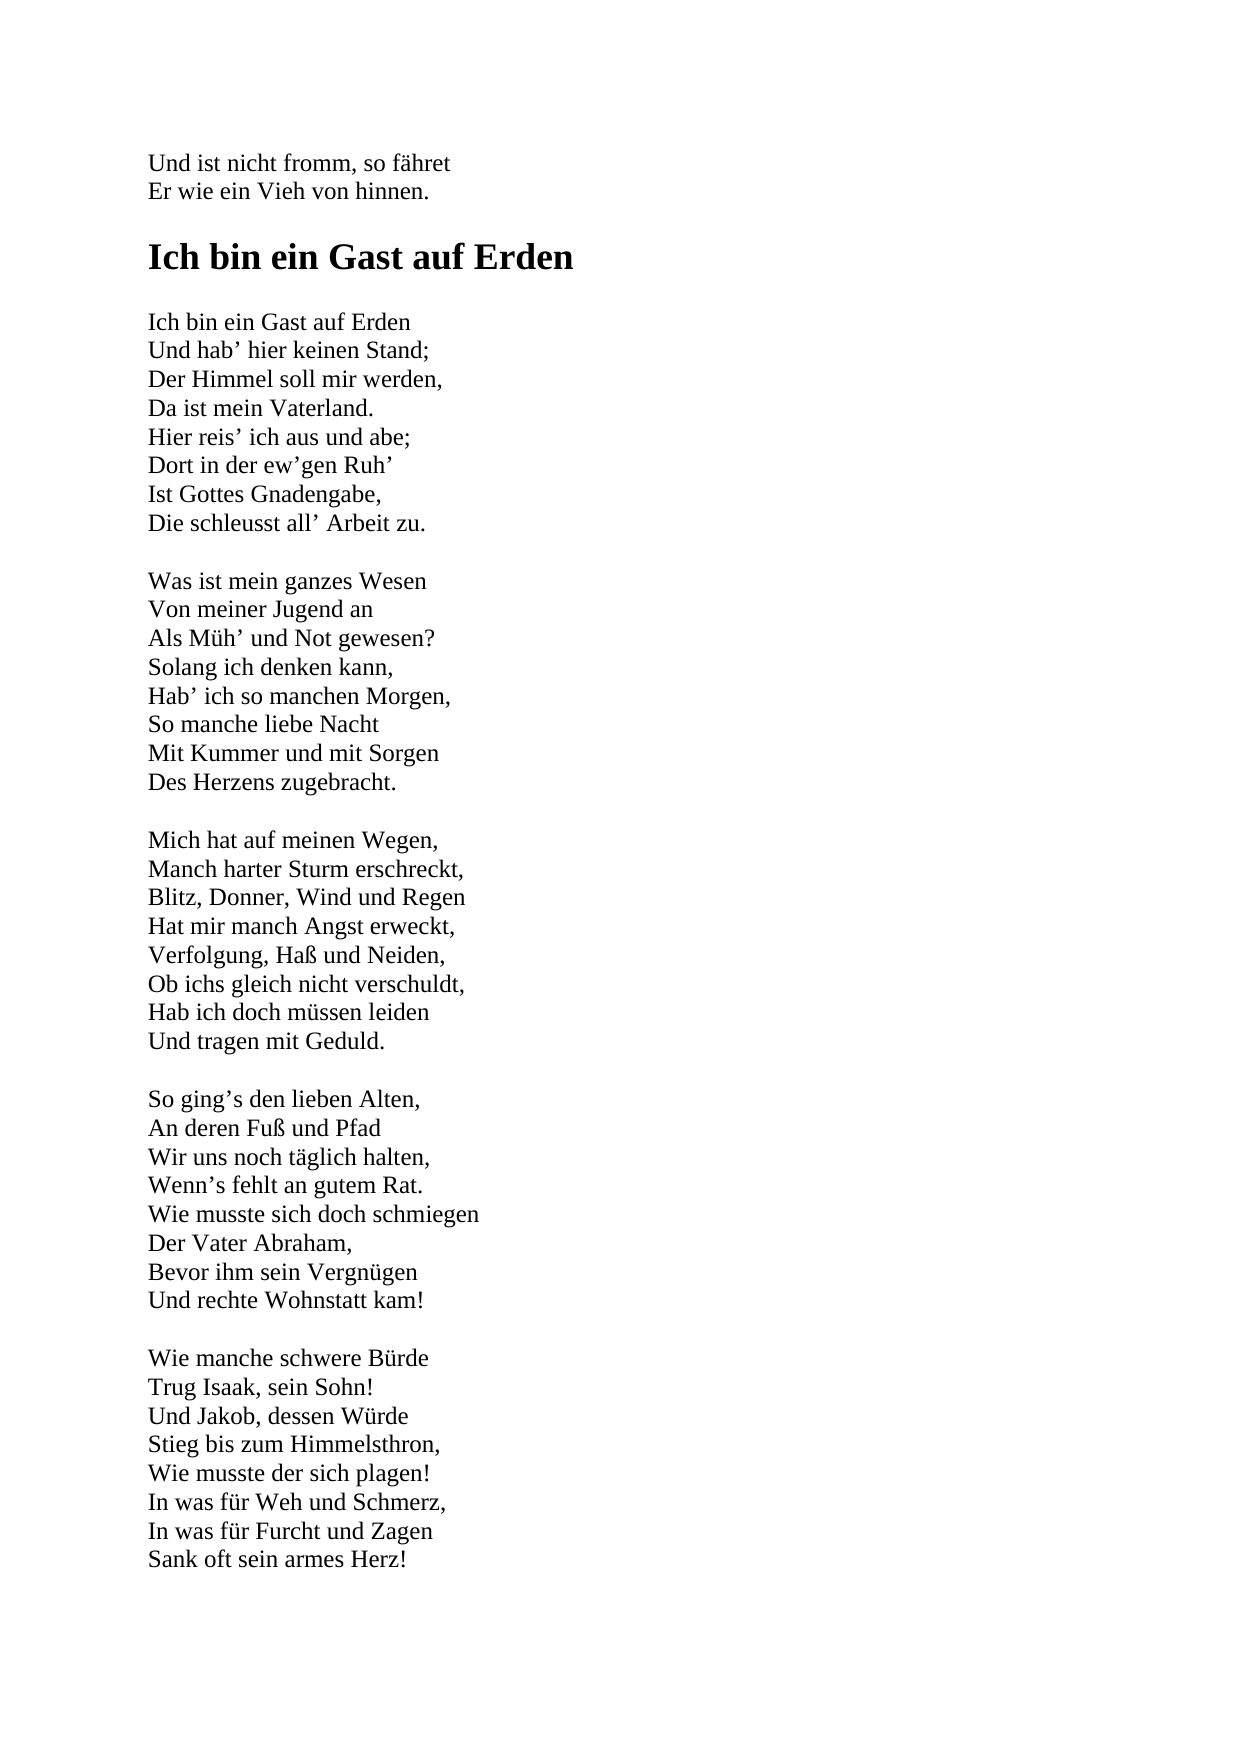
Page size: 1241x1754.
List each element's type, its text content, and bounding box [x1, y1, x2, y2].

text So ging’s den lieben Alten, An deren Fuß und Pfad Wir uns noch täglich halten, Wenn’s fehlt an gutem Rat. Wie musste sich doch schmiegen Der Vater Abraham, Bevor ihm sein Vergnügen Und rechte Wohnstatt kam! [148, 1084, 1093, 1314]
text Was ist mein ganzes Wesen Von meiner Jugend an Als Müh’ und Not gewesen? Solang ich denken kann, Hab’ ich so manchen Morgen, So manche liebe Nacht Mit Kummer und mit Sorgen Des Herzens zugebracht. [148, 566, 1093, 796]
subtitle Ich bin ein Gast auf Erden [148, 234, 1093, 277]
text Wie manche schwere Bürde Trug Isaak, sein Sohn! Und Jakob, dessen Würde Stieg bis zum Himmelsthron, Wie musste der sich plagen! In was für Weh und Schmerz, In was für Furcht und Zagen Sank oft sein armes Herz! [148, 1343, 1093, 1573]
text Ich bin ein Gast auf Erden Und hab’ hier keinen Stand; Der Himmel soll mir werden, Da ist mein Vaterland. Hier reis’ ich aus und abe; Dort in der ew’gen Ruh’ Ist Gottes Gnadengabe, Die schleusst all’ Arbeit zu. [148, 307, 1093, 537]
text Mich hat auf meinen Wegen, Manch harter Sturm erschreckt, Blitz, Donner, Wind und Regen Hat mir manch Angst erweckt, Verfolgung, Haß und Neiden, Ob ichs gleich nicht verschuldt, Hab ich doch müssen leiden Und tragen mit Geduld. [148, 825, 1093, 1055]
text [148, 148, 1093, 205]
